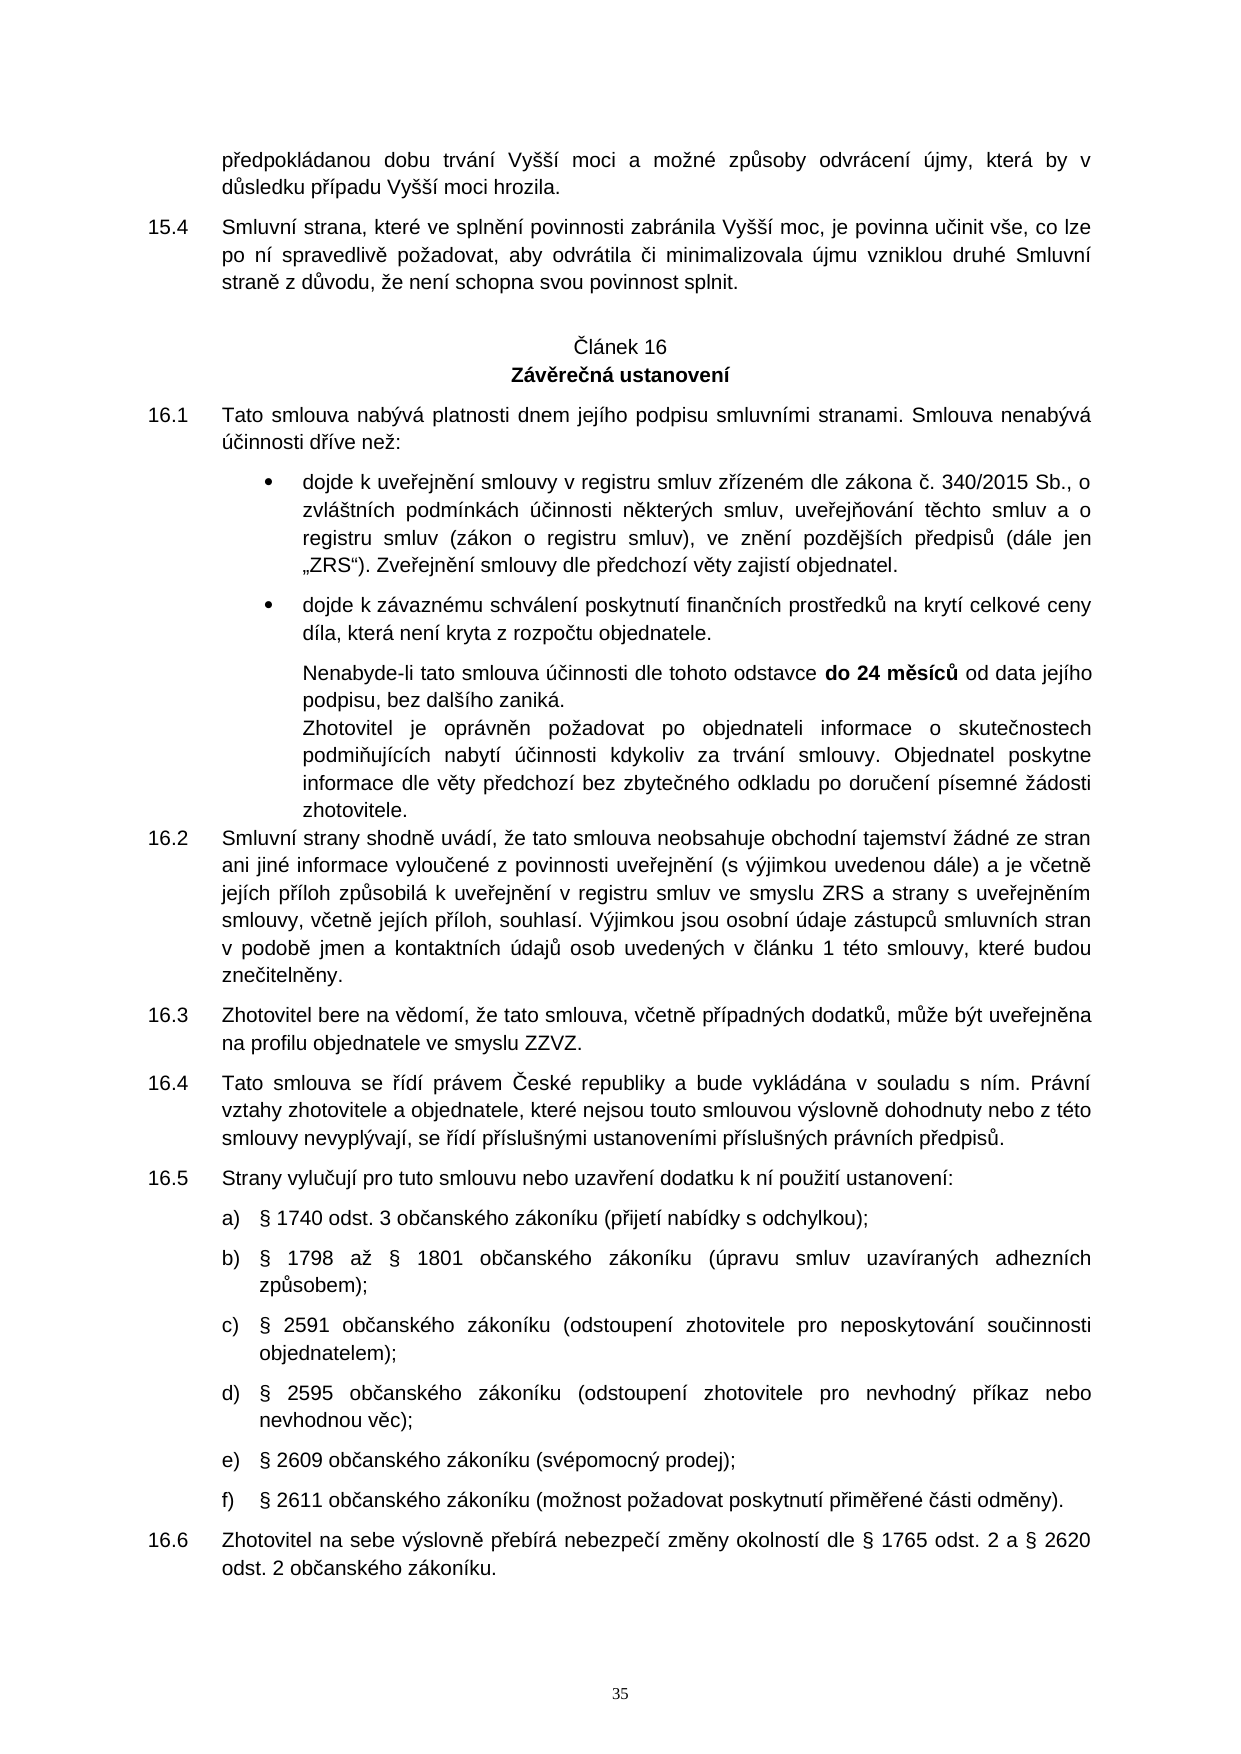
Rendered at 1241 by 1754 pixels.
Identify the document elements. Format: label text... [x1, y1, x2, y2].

list § 1798 až § 1801 občanského zákoníku (úpravu smluv uzavíraných adhezních způsobem); [222, 1245, 1092, 1297]
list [148, 148, 1092, 199]
list Zhotovitel na sebe výslovně přebírá nebezpečí změny okolností dle § 1765 odst. 2 a § 2620 odst. 2 občanského zákoníku. [148, 1528, 1092, 1579]
list § 2611 občanského zákoníku (možnost požadovat poskytnutí přiměřené části odměny). [222, 1488, 1092, 1512]
list Smluvní strana, které ve splnění povinnosti zabránila Vyšší moc, je povinna učinit vše, co lze po ní spravedlivě požadovat, aby odvrátila či minimalizovala újmu vzniklou druhé Smluvní straně z důvodu, že není schopna svou povinnost splnit. [148, 215, 1092, 294]
list § 2591 občanského zákoníku (odstoupení zhotovitele pro neposkytování součinnosti objednatelem); [222, 1313, 1092, 1364]
list dojde k závaznému schválení poskytnutí finančních prostředků na krytí celkové ceny díla, která není kryta z rozpočtu objednatele. [265, 593, 1092, 644]
list Zhotovitel je oprávněn požadovat po objednateli informace o skutečnostech podmiňujících nabytí účinnosti kdykoliv za trvání smlouvy. Objednatel poskytne informace dle věty předchozí bez zbytečného odkladu po doručení písemné žádosti zhotovitele. [302, 715, 1092, 822]
list Tato smlouva nabývá platnosti dnem jejího podpisu smluvními stranami. Smlouva nenabývá účinnosti dříve než: [148, 403, 1092, 454]
list Zhotovitel bere na vědomí, že tato smlouva, včetně případných dodatků, může být uveřejněna na profilu objednatele ve smyslu ZZVZ. [148, 1003, 1092, 1054]
list Smluvní strany shodně uvádí, že tato smlouva neobsahuje obchodní tajemství žádné ze stran ani jiné informace vyloučené z povinnosti uveřejnění (s výjimkou uvedenou dále) a je včetně jejích příloh způsobilá k uveřejnění v registru smluv ve smyslu ZRS a strany s uveřejněním smlouvy, včetně jejích příloh, souhlasí. Výjimkou jsou osobní údaje zástupců smluvních stran v podobě jmen a kontaktních údajů osob uvedených v článku 1 této smlouvy, které budou znečitelněny. [148, 825, 1092, 987]
list Tato smlouva se řídí právem České republiky a bude vykládána v souladu s ním. Právní vztahy zhotovitele a objednatele, které nejsou touto smlouvou výslovně dohodnuty nebo z této smlouvy nevyplývají, se řídí příslušnými ustanoveními příslušných právních předpisů. [148, 1070, 1092, 1149]
text Článek 16 [148, 335, 1092, 359]
list dojde k uveřejnění smlouvy v registru smluv zřízeném dle zákona č. 340/2015 Sb., o zvláštních podmínkách účinnosti některých smluv, uveřejňování těchto smluv a o registru smluv (zákon o registru smluv), ve znění pozdějších předpisů (dále jen „ZRS“). Zveřejnění smlouvy dle předchozí věty zajistí objednatel. [265, 470, 1092, 577]
list Nenabyde-li tato smlouva účinnosti dle tohoto odstavce do 24 měsíců od data jejího podpisu, bez dalšího zaniká. [302, 660, 1092, 712]
list Závěrečná ustanovení [148, 363, 1092, 387]
list § 1740 odst. 3 občanského zákoníku (přijetí nabídky s odchylkou); [222, 1205, 1092, 1229]
list Strany vylučují pro tuto smlouvu nebo uzavření dodatku k ní použití ustanovení: [148, 1165, 1092, 1189]
list § 2609 občanského zákoníku (svépomocný prodej); [222, 1448, 1092, 1472]
list § 2595 občanského zákoníku (odstoupení zhotovitele pro nevhodný příkaz nebo nevhodnou věc); [222, 1380, 1092, 1432]
